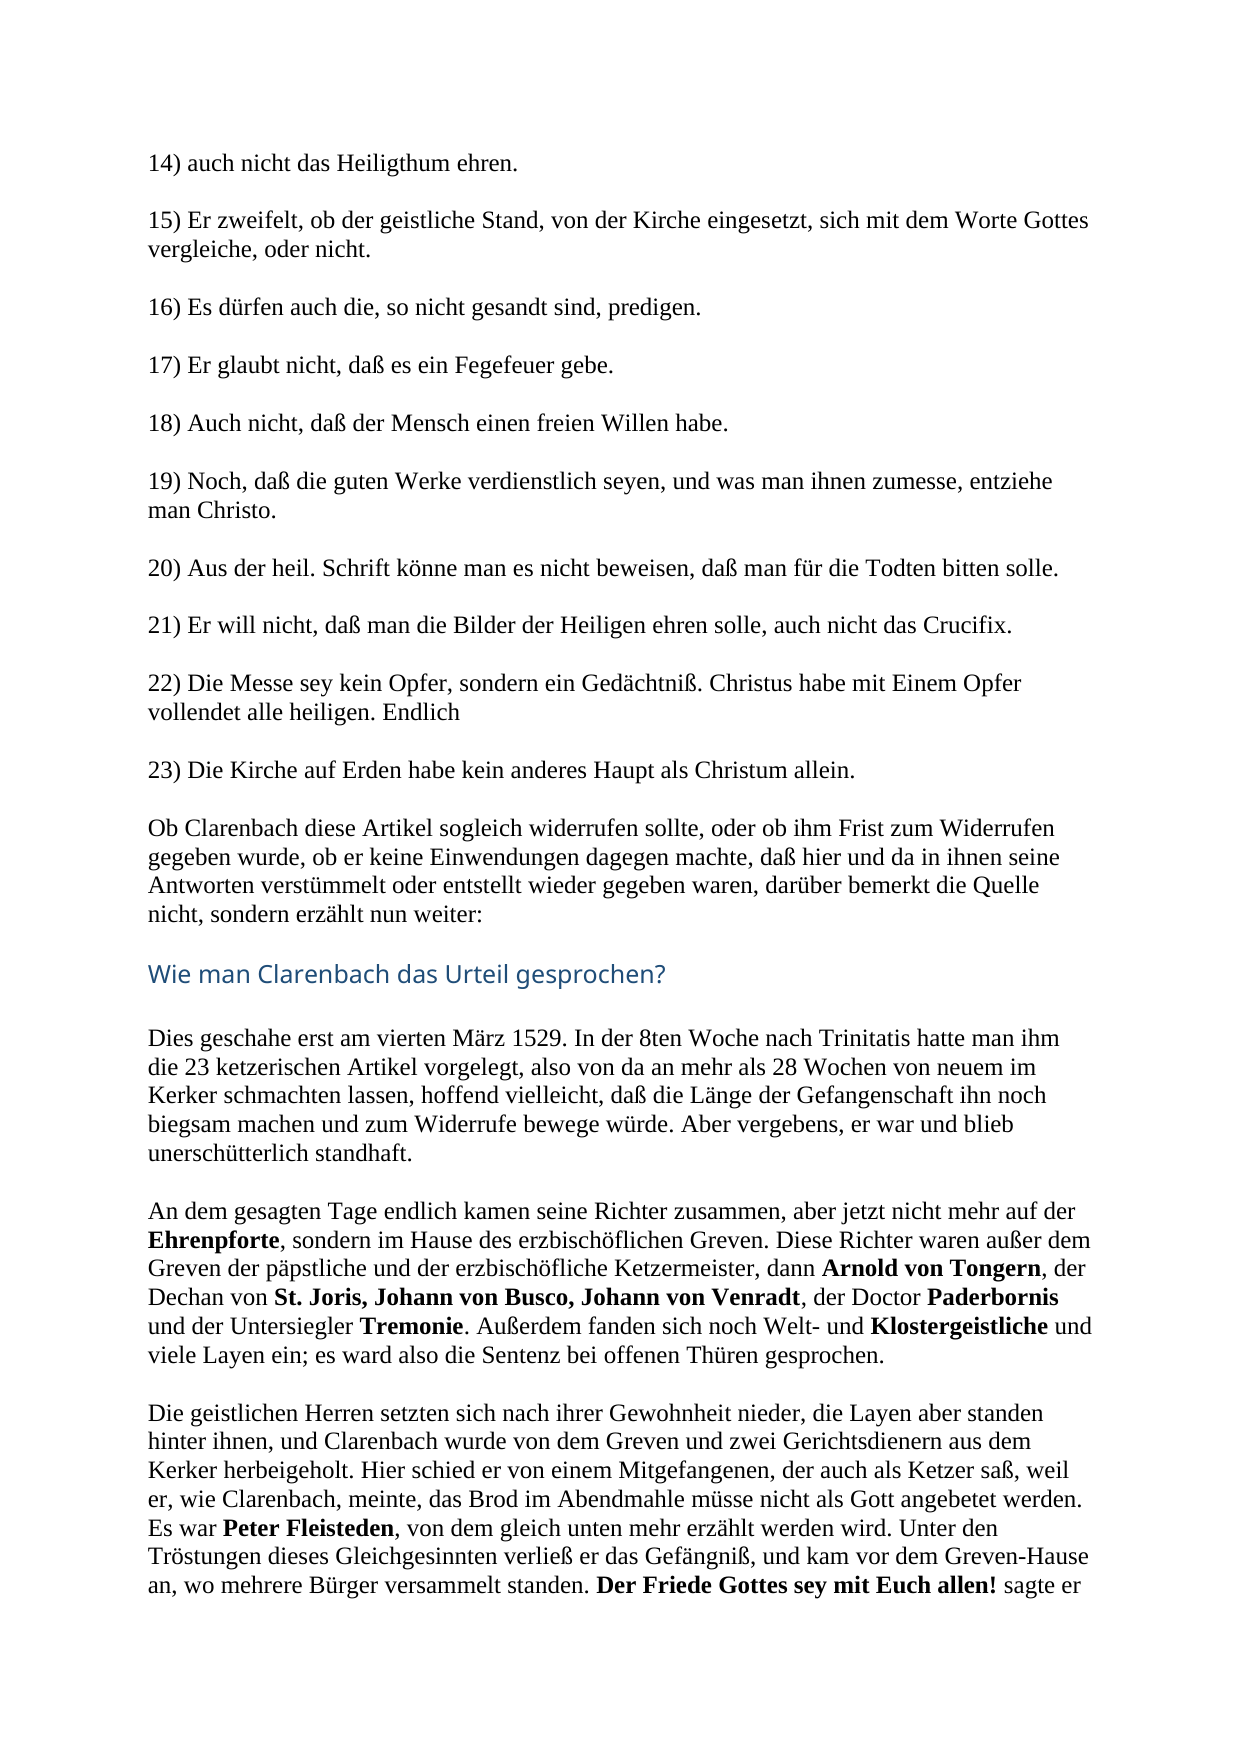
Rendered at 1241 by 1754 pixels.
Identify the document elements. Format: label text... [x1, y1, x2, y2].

text 18) Auch nicht, daß der Mensch einen freien Willen habe. [148, 408, 1093, 437]
text 23) Die Kirche auf Erden habe kein anderes Haupt als Christum allein. [148, 755, 1093, 784]
text 22) Die Messe sey kein Opfer, sondern ein Gedächtniß. Christus habe mit Einem Opfer vollendet alle heiligen. Endlich [148, 668, 1093, 726]
text 16) Es dürfen auch die, so nicht gesandt sind, predigen. [148, 292, 1093, 321]
text 19) Noch, daß die guten Werke verdienstlich seyen, und was man ihnen zumesse, entziehe man Christo. [148, 466, 1093, 523]
text 20) Aus der heil. Schrift könne man es nicht beweisen, daß man für die Todten bitten solle. [148, 553, 1093, 581]
text 15) Er zweifelt, ob der geistliche Stand, von der Kirche eingesetzt, sich mit dem Worte Gottes vergleiche, oder nicht. [148, 206, 1093, 263]
text An dem gesagten Tage endlich kamen seine Richter zusammen, aber jetzt nicht mehr auf der Ehrenpforte, sondern im Hause des erzbischöflichen Greven. Diese Richter waren außer dem Greven der päpstliche und der erzbischöfliche Ketzermeister, dann Arnold von Tongern, der Dechan von St. Joris, Johann von Busco, Johann von Venradt, der Doctor Paderbornis und der Untersiegler Tremonie. Außerdem fanden sich noch Welt- und Klostergeistliche und viele Layen ein; es ward also die Sentenz bei offenen Thüren gesprochen. [148, 1196, 1093, 1368]
text Ob Clarenbach diese Artikel sogleich widerrufen sollte, oder ob ihm Frist zum Widerrufen gegeben wurde, ob er keine Einwendungen dagegen machte, daß hier und da in ihnen seine Antworten verstümmelt oder entstellt wieder gegeben waren, darüber bemerkt die Quelle nicht, sondern erzählt nun weiter: [148, 813, 1093, 928]
text Dies geschahe erst am vierten März 1529. In der 8ten Woche nach Trinitatis hatte man ihm die 23 ketzerischen Artikel vorgelegt, also von da an mehr als 28 Wochen von neuem im Kerker schmachten lassen, hoffend vielleicht, daß die Länge der Gefangenschaft ihn noch biegsam machen und zum Widerrufe bewege würde. Aber vergebens, er war und blieb unerschütterlich standhaft. [148, 1023, 1093, 1167]
text 17) Er glaubt nicht, daß es ein Fegefeuer gebe. [148, 350, 1093, 379]
subtitle Wie man Clarenbach das Urteil gesprochen? [148, 957, 1093, 991]
text 14) auch nicht das Heiligthum ehren. [148, 148, 1093, 176]
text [148, 1398, 1093, 1599]
text 21) Er will nicht, daß man die Bilder der Heiligen ehren solle, auch nicht das Crucifix. [148, 611, 1093, 639]
